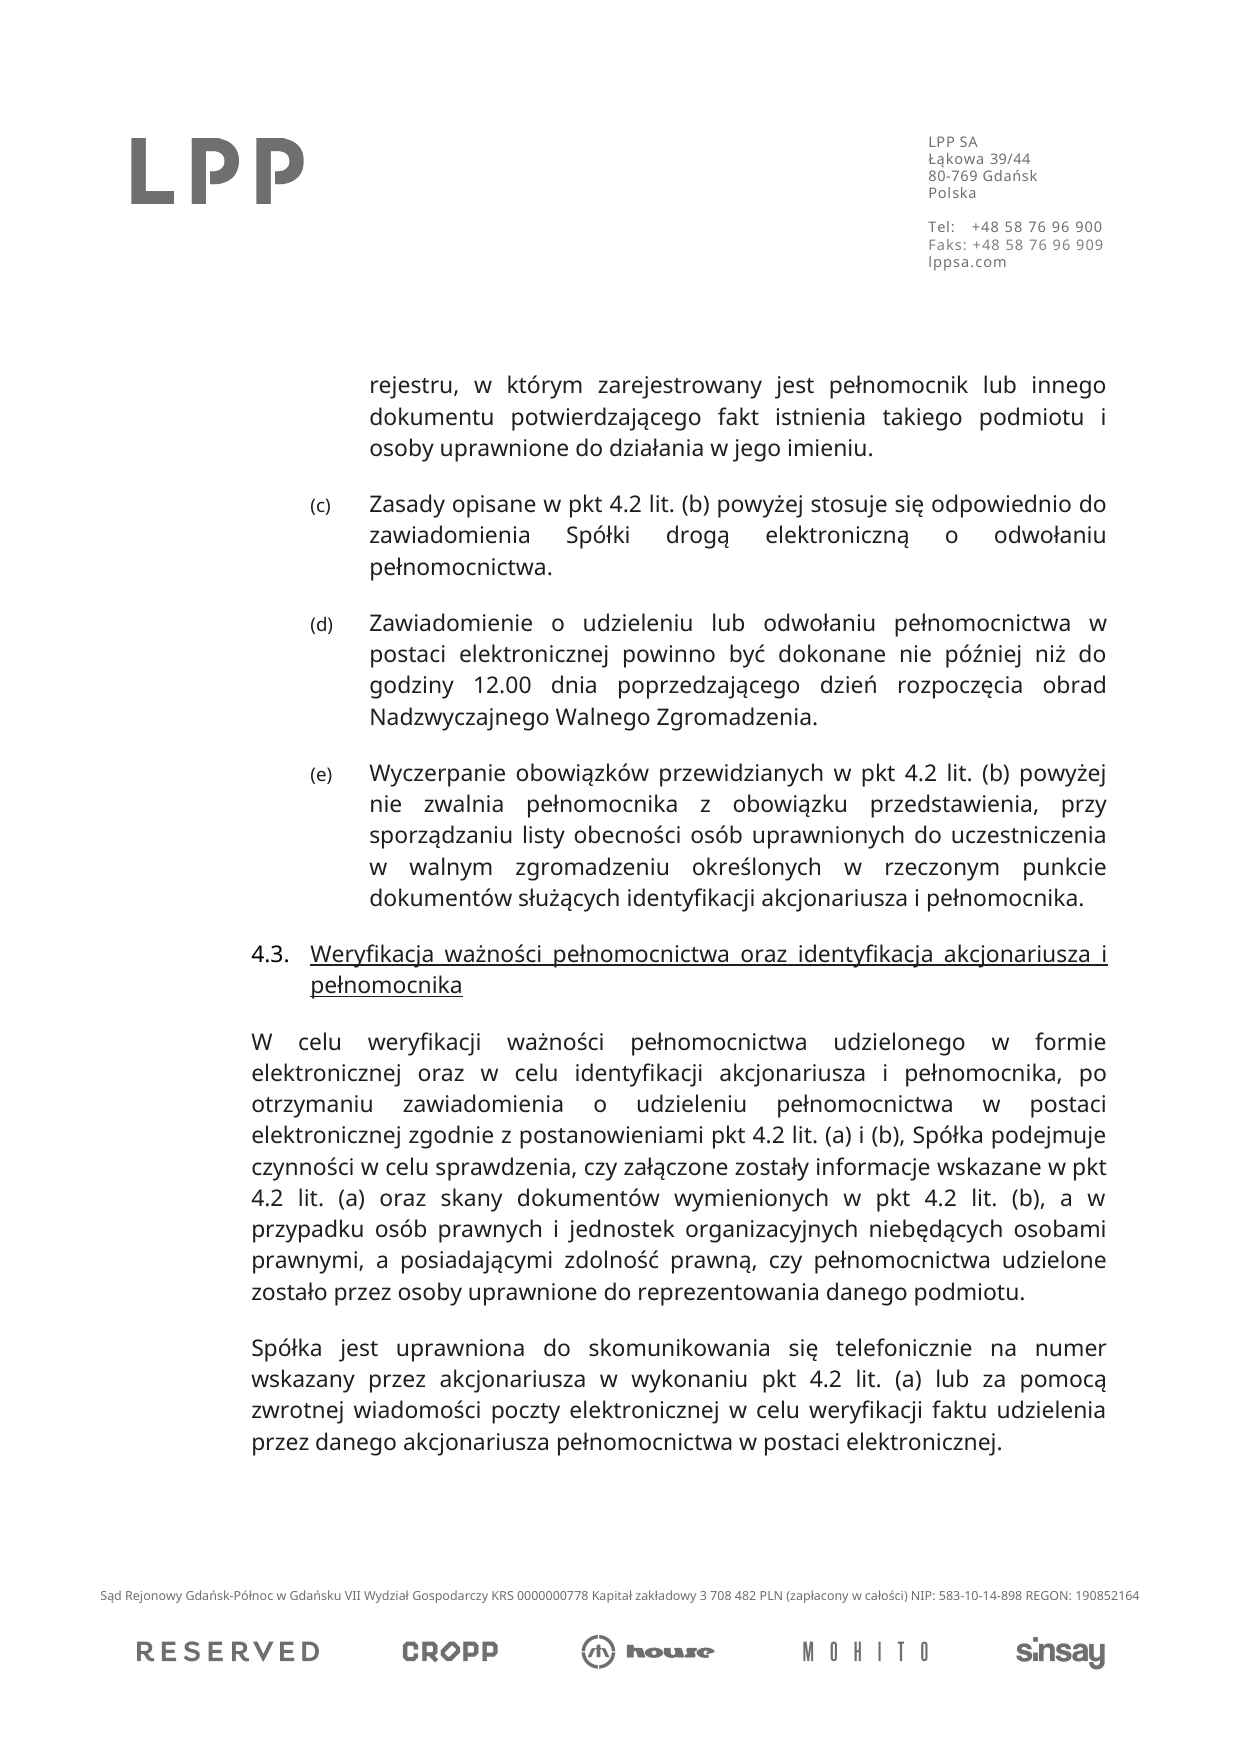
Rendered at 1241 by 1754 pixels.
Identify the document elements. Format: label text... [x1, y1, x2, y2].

picture [1, 1589, 1240, 1754]
text W celu weryfikacji ważności pełnomocnictwa udzielonego w formie elektronicznej oraz w celu identyfikacji akcjonariusza i pełnomocnika, po otrzymaniu zawiadomienia o udzieleniu pełnomocnictwa w postaci elektronicznej zgodnie z postanowieniami pkt 4.2 lit. (a) i (b), Spółka podejmuje czynności w celu sprawdzenia, czy załączone zostały informacje wskazane w pkt 4.2 lit. (a) oraz skany dokumentów wymienionych w pkt 4.2 lit. (b), a w przypadku osób prawnych i jednostek organizacyjnych niebędących osobami prawnymi, a posiadającymi zdolność prawną, czy pełnomocnictwa udzielone zostało przez osoby uprawnione do reprezentowania danego podmiotu. [251, 1025, 1107, 1307]
text Spółka jest uprawniona do skomunikowania się telefonicznie na numer wskazany przez akcjonariusza w wykonaniu pkt 4.2 lit. (a) lub za pomocą zwrotnej wiadomości poczty elektronicznej w celu weryfikacji faktu udzielenia przez danego akcjonariusza pełnomocnictwa w postaci elektronicznej. [251, 1332, 1107, 1457]
list Weryfikacja ważności pełnomocnictwa oraz identyfikacja akcjonariusza i pełnomocnika [251, 938, 1107, 1000]
list Wyczerpanie obowiązków przewidzianych w pkt 4.2 lit. (b) powyżej nie zwalnia pełnomocnika z obowiązku przedstawienia, przy sporządzaniu listy obecności osób uprawnionych do uczestniczenia w walnym zgromadzeniu określonych w rzeczonym punkcie dokumentów służących identyfikacji akcjonariusza i pełnomocnika. [310, 757, 1107, 913]
list Zawiadomienie o udzieleniu lub odwołaniu pełnomocnictwa w postaci elektronicznej powinno być dokonane nie później niż do godziny 12.00 dnia poprzedzającego dzień rozpoczęcia obrad Nadzwyczajnego Walnego Zgromadzenia. [310, 607, 1107, 732]
picture [131, 138, 304, 204]
list Zasady opisane w pkt 4.2 lit. (b) powyżej stosuje się odpowiednio do zawiadomienia Spółki drogą elektroniczną o odwołaniu pełnomocnictwa. [310, 488, 1107, 582]
